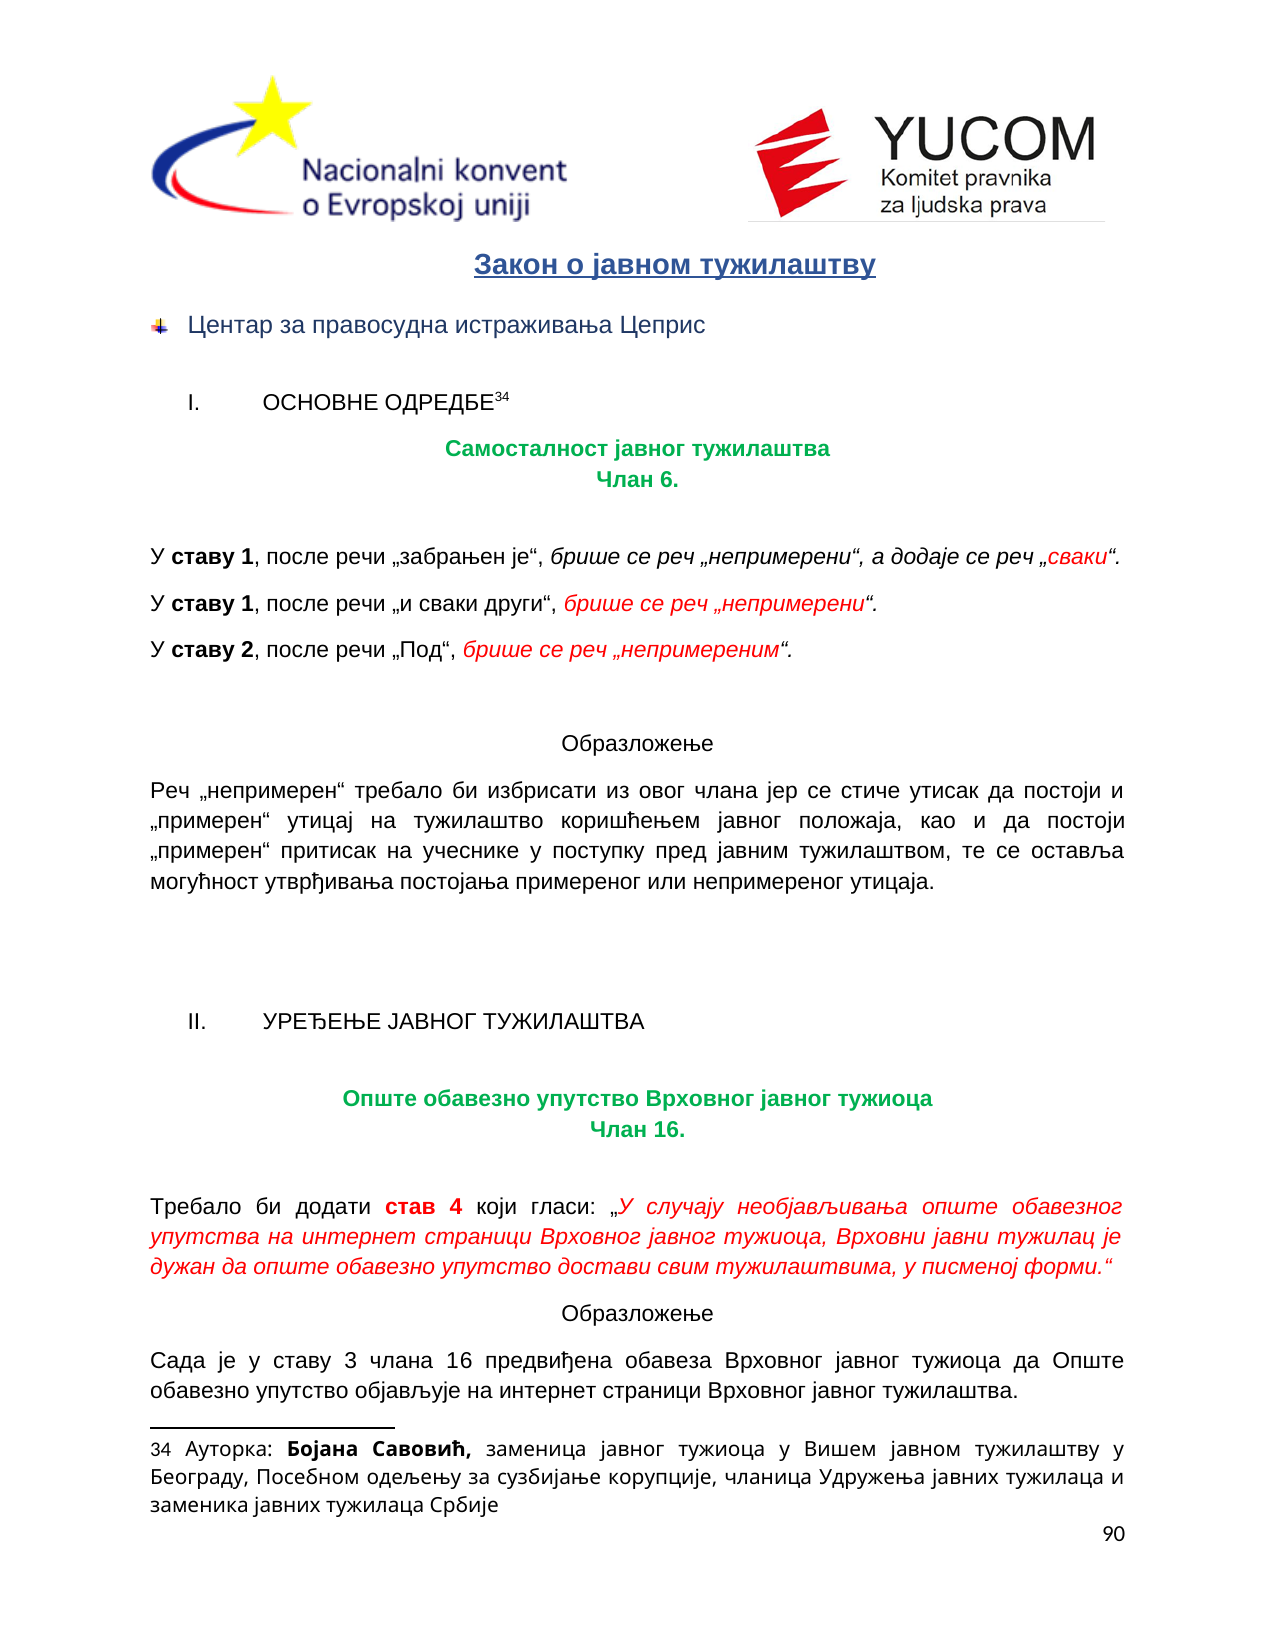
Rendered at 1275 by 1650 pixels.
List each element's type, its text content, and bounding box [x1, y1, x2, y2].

picture [151, 317, 168, 334]
picture [150, 75, 568, 222]
text Образложење [150, 730, 1125, 757]
text Сада је у ставу 3 члана 16 предвиђена oбавеза Врховног јавног тужиоца да Опште обавезно упутство објављује на интернет страници Врховног јавног тужилаштва. [150, 1347, 1125, 1403]
text У ставу 1, после речи „забрањен је“, брише се реч „непримерени“, а додаје се реч „сваки“. [150, 543, 1125, 569]
list УРЕЂЕЊЕ ЈАВНОГ ТУЖИЛАШТВА [187, 1008, 1125, 1035]
text Самосталност јавног тужилаштва [150, 435, 1125, 462]
subtitle Закон о јавном тужилаштву [225, 247, 1125, 280]
text Опште обавезно упутство Врховног јавног тужиоца [150, 1085, 1125, 1112]
text Реч „непримерен“ требало би избрисати из овог члана јер се стиче утисак да постоји и „примерен“ утицај на тужилаштво коришћењем јавног положаја, као и да постоји „примерен“ притисак на учеснике у поступку пред јавним тужилаштвом, те се оставља могућност утврђивања постојања примереног или непримереног утицаја. [150, 777, 1125, 894]
text У ставу 1, после речи „и сваки други“, брише се реч „непримерени“. [150, 589, 1125, 616]
text Образложење [150, 1300, 1125, 1326]
list ОСНОВНЕ ОДРЕДБЕ [187, 388, 1125, 415]
text Члан 6. [150, 466, 1125, 492]
text У ставу 2, после речи „Под“, брише се реч „непримереним“. [150, 636, 1125, 663]
picture [747, 106, 1106, 222]
text Требало би додати став 4 који гласи: „У случају необјављивања опште обавезног упутства на интернет страници Врховног јавног тужиоца, Врховни јавни тужилац је дужан да опште обавезно упутство достави свим тужилаштвима, у писменој форми.“ [150, 1193, 1125, 1279]
text Члан 16. [150, 1116, 1125, 1142]
subtitle Центар за правосудна истраживања Цеприс [150, 310, 1125, 339]
